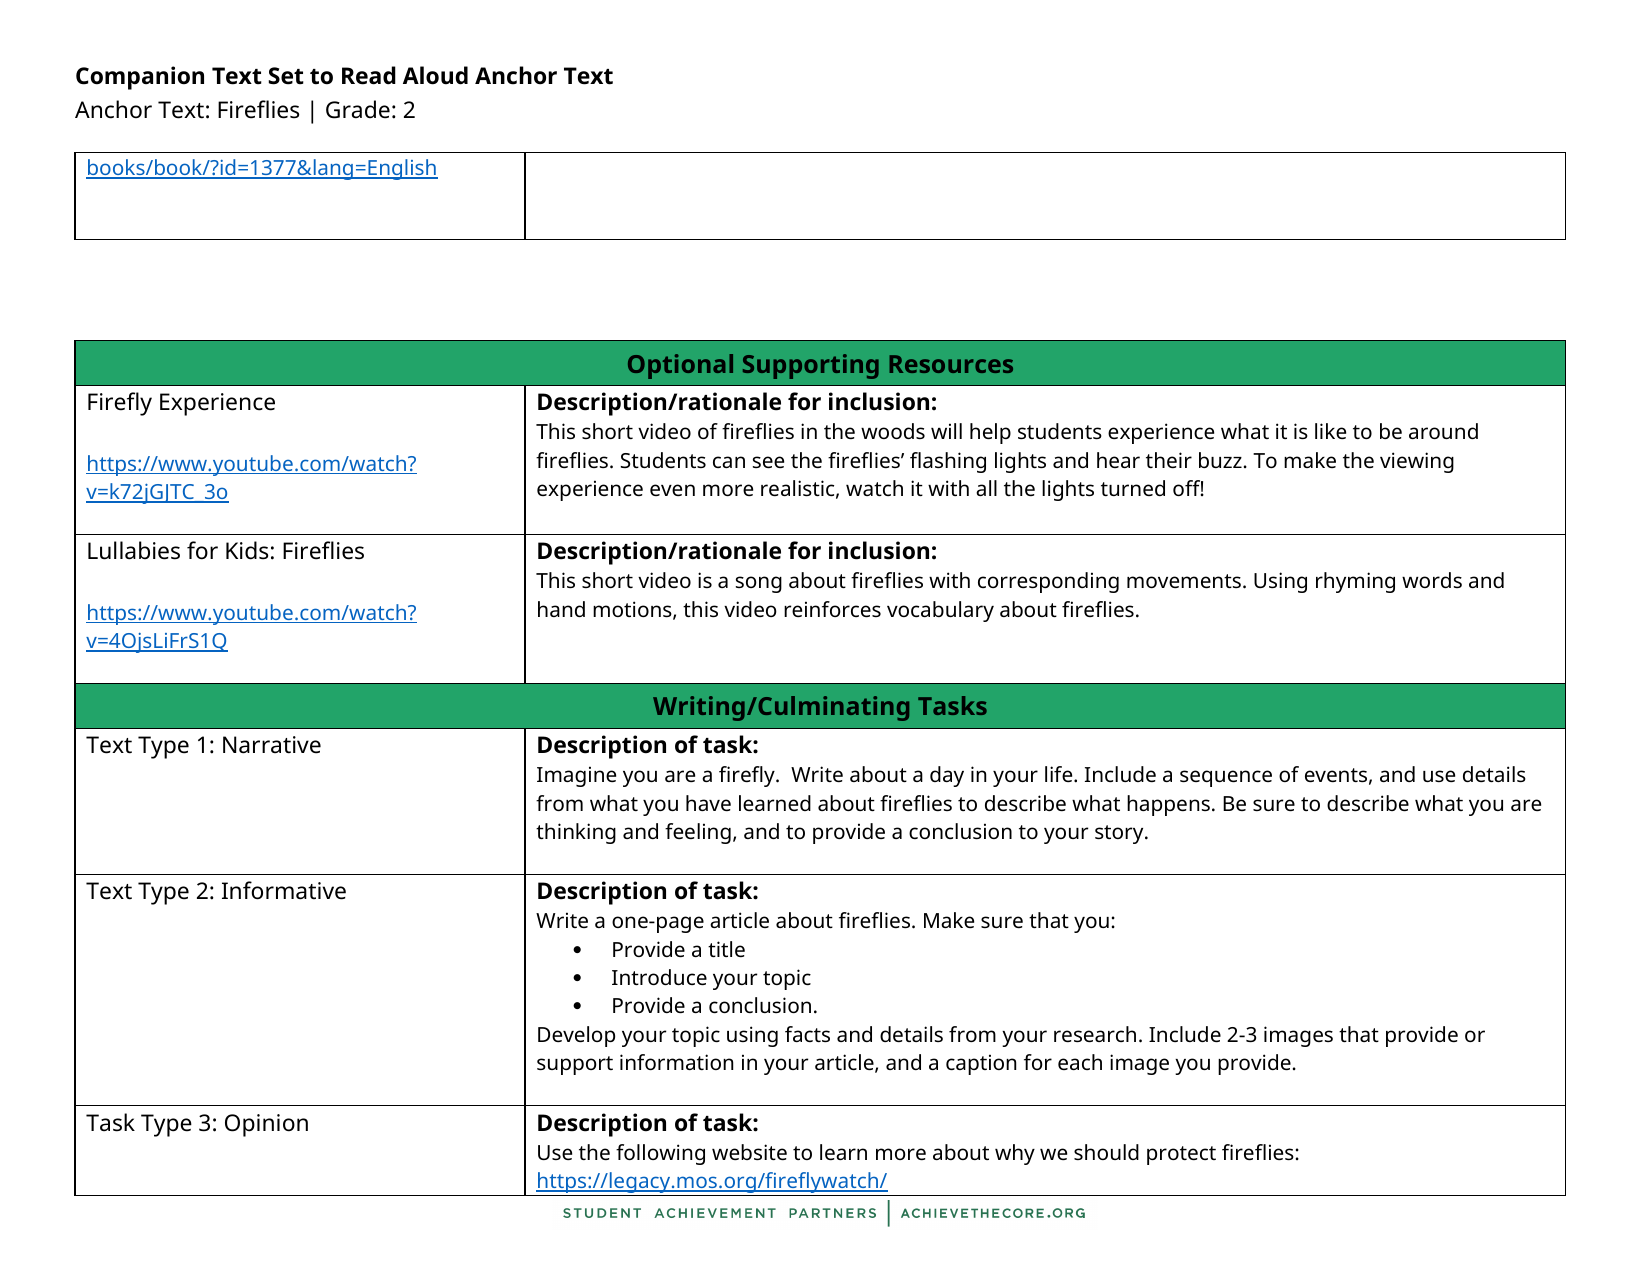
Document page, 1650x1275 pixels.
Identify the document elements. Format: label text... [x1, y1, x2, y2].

table_cell Writing/Culminating Tasks [76, 684, 1565, 728]
table_cell Description of task: Imagine you are a firefly. Write about a day in your life. Include a sequence of events, and use details from what you have learned about fireflies to describe what happens. Be sure to describe what you are thinking and feeling, and to provide a conclusion to your story. [526, 729, 1565, 874]
picture [551, 1196, 1099, 1230]
table_cell Text Type 1: Narrative [76, 729, 524, 874]
table_cell Description/rationale for inclusion: This short video is a song about fireflies with corresponding movements. Using rhyming words and hand motions, this video reinforces vocabulary about fireflies. [526, 535, 1565, 683]
table_cell Firefly Experience https://www.youtube.com/watch?v=k72jGJTC_3o [76, 386, 524, 534]
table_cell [76, 153, 524, 238]
table_cell Description/rationale for inclusion: This short video of fireflies in the woods will help students experience what it is like to be around fireflies. Students can see the fireflies’ flashing lights and hear their buzz. To make the viewing experience even more realistic, watch it with all the lights turned off! [526, 386, 1565, 534]
table_cell Description of task: Write a one-page article about fireflies. Make sure that you: Provide a title Introduce your topic Provide a conclusion. Develop your topic using facts and details from your research. Include 2-3 images that provide or support information in your article, and a caption for each image you provide. [526, 875, 1565, 1105]
table_cell Lullabies for Kids: Fireflies https://www.youtube.com/watch?v=4OjsLiFrS1Q [76, 535, 524, 683]
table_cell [526, 1106, 1565, 1194]
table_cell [526, 153, 1565, 238]
table_cell Text Type 2: Informative [76, 875, 524, 1105]
table_header Optional Supporting Resources [76, 341, 1565, 385]
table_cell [76, 1106, 524, 1194]
